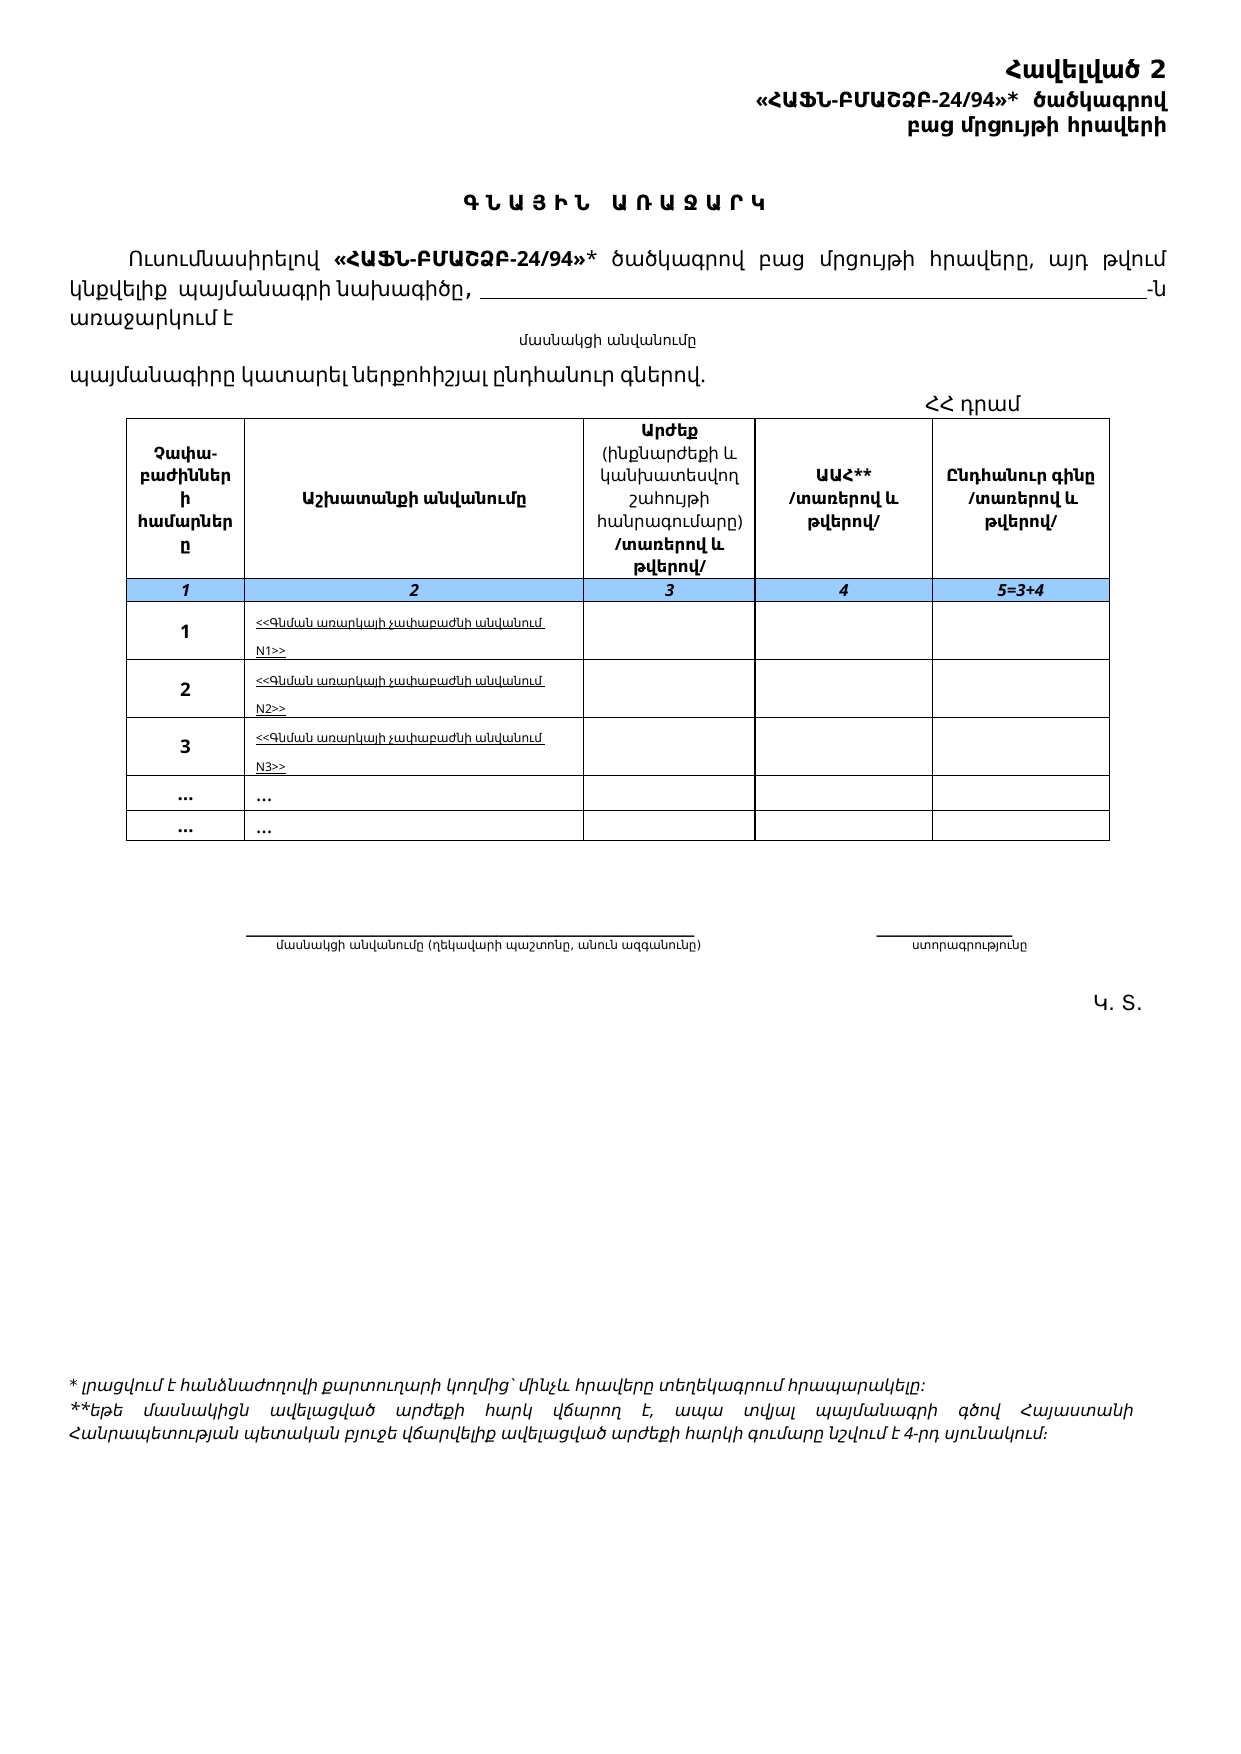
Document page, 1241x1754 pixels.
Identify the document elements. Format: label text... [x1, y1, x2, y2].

table_header ԱԱՀ** /տառերով և թվերով/ [756, 419, 932, 577]
table_cell [933, 718, 1109, 775]
text ___________________________________________ _____________ [144, 913, 1167, 938]
text պայմանագիրը կատարել ներքոհիշյալ ընդհանուր գներով. [69, 361, 1167, 389]
table_cell [756, 602, 932, 659]
text ՀՀ դրամ [69, 389, 1167, 417]
table_cell ... [245, 811, 583, 839]
table_cell [933, 660, 1109, 717]
table_cell [756, 718, 932, 775]
table_header Աշխատանքի անվանումը [245, 419, 583, 577]
table_cell 1 [127, 602, 244, 659]
text Հավելված 2 [107, 56, 1167, 85]
table_cell … [127, 811, 244, 839]
table_cell 3 [584, 579, 754, 601]
table_cell [584, 660, 754, 717]
table_cell 2 [245, 579, 583, 601]
table_cell [756, 776, 932, 810]
text **եթե մասնակիցն ավելացված արժեքի հարկ վճարող է, ապա տվյալ պայմանագրի գծով Հայաստանի Հանրապետության պետական բյուջե վճարվելիք ավելացված արժեքի հարկի գումարը նշվում է 4-րդ սյունակում։ [69, 1396, 1134, 1444]
table_header Արժեք (ինքնարժեքի և կանխատեսվող շահույթի հանրագումարը) /տառերով և թվերով/ [584, 419, 754, 577]
table_cell [933, 776, 1109, 810]
table_cell 2 [127, 660, 244, 717]
table_cell [584, 602, 754, 659]
text բաց մրցույթի հրավերի [69, 113, 1167, 137]
text մասնակցի անվանումը [69, 331, 1167, 361]
table_cell <<Գնման առարկայի չափաբաժնի անվանում N3>> [245, 718, 583, 775]
table_cell ... [245, 776, 583, 810]
table_cell <<Գնման առարկայի չափաբաժնի անվանում N1>> [245, 602, 583, 659]
text Գ Ն Ա Յ Ի Ն Ա Ռ Ա Ջ Ա Ր Կ [62, 191, 1167, 215]
table_cell [756, 660, 932, 717]
text Ուսումնասիրելով «ՀԱՖՆ-ԲՄԱՇՁԲ-24/94»* ծածկագրով բաց մրցույթի հրավերը, այդ թվում կնքվելիք պայմանագրի նախագիծը, -ն առաջարկում է [69, 244, 1167, 331]
table_cell 1 [127, 579, 244, 601]
table_cell [933, 811, 1109, 839]
text Կ. Տ. [69, 991, 1167, 1015]
table_cell 3 [127, 718, 244, 775]
table_cell [584, 776, 754, 810]
text «ՀԱՖՆ-ԲՄԱՇՁԲ-24/94»* ծածկագրով [69, 85, 1167, 113]
text * լրացվում է հանձնաժողովի քարտուղարի կողմից` մինչև հրավերը տեղեկագրում հրապարակելը: [69, 1373, 1167, 1396]
table_cell 5=3+4 [933, 579, 1109, 601]
text մասնակցի անվանումը (ղեկավարի պաշտոնը, անուն ազգանունը) ստորագրությունը [69, 938, 1167, 962]
table_cell [584, 718, 754, 775]
table_cell 4 [756, 579, 932, 601]
table_cell [756, 811, 932, 839]
table_cell [584, 811, 754, 839]
table_header Չափա- բաժինների համարները [127, 419, 244, 577]
table_cell … [127, 776, 244, 810]
table_header Ընդհանուր գինը /տառերով և թվերով/ [933, 419, 1109, 577]
table_cell [933, 602, 1109, 659]
table_cell <<Գնման առարկայի չափաբաժնի անվանում N2>> [245, 660, 583, 717]
